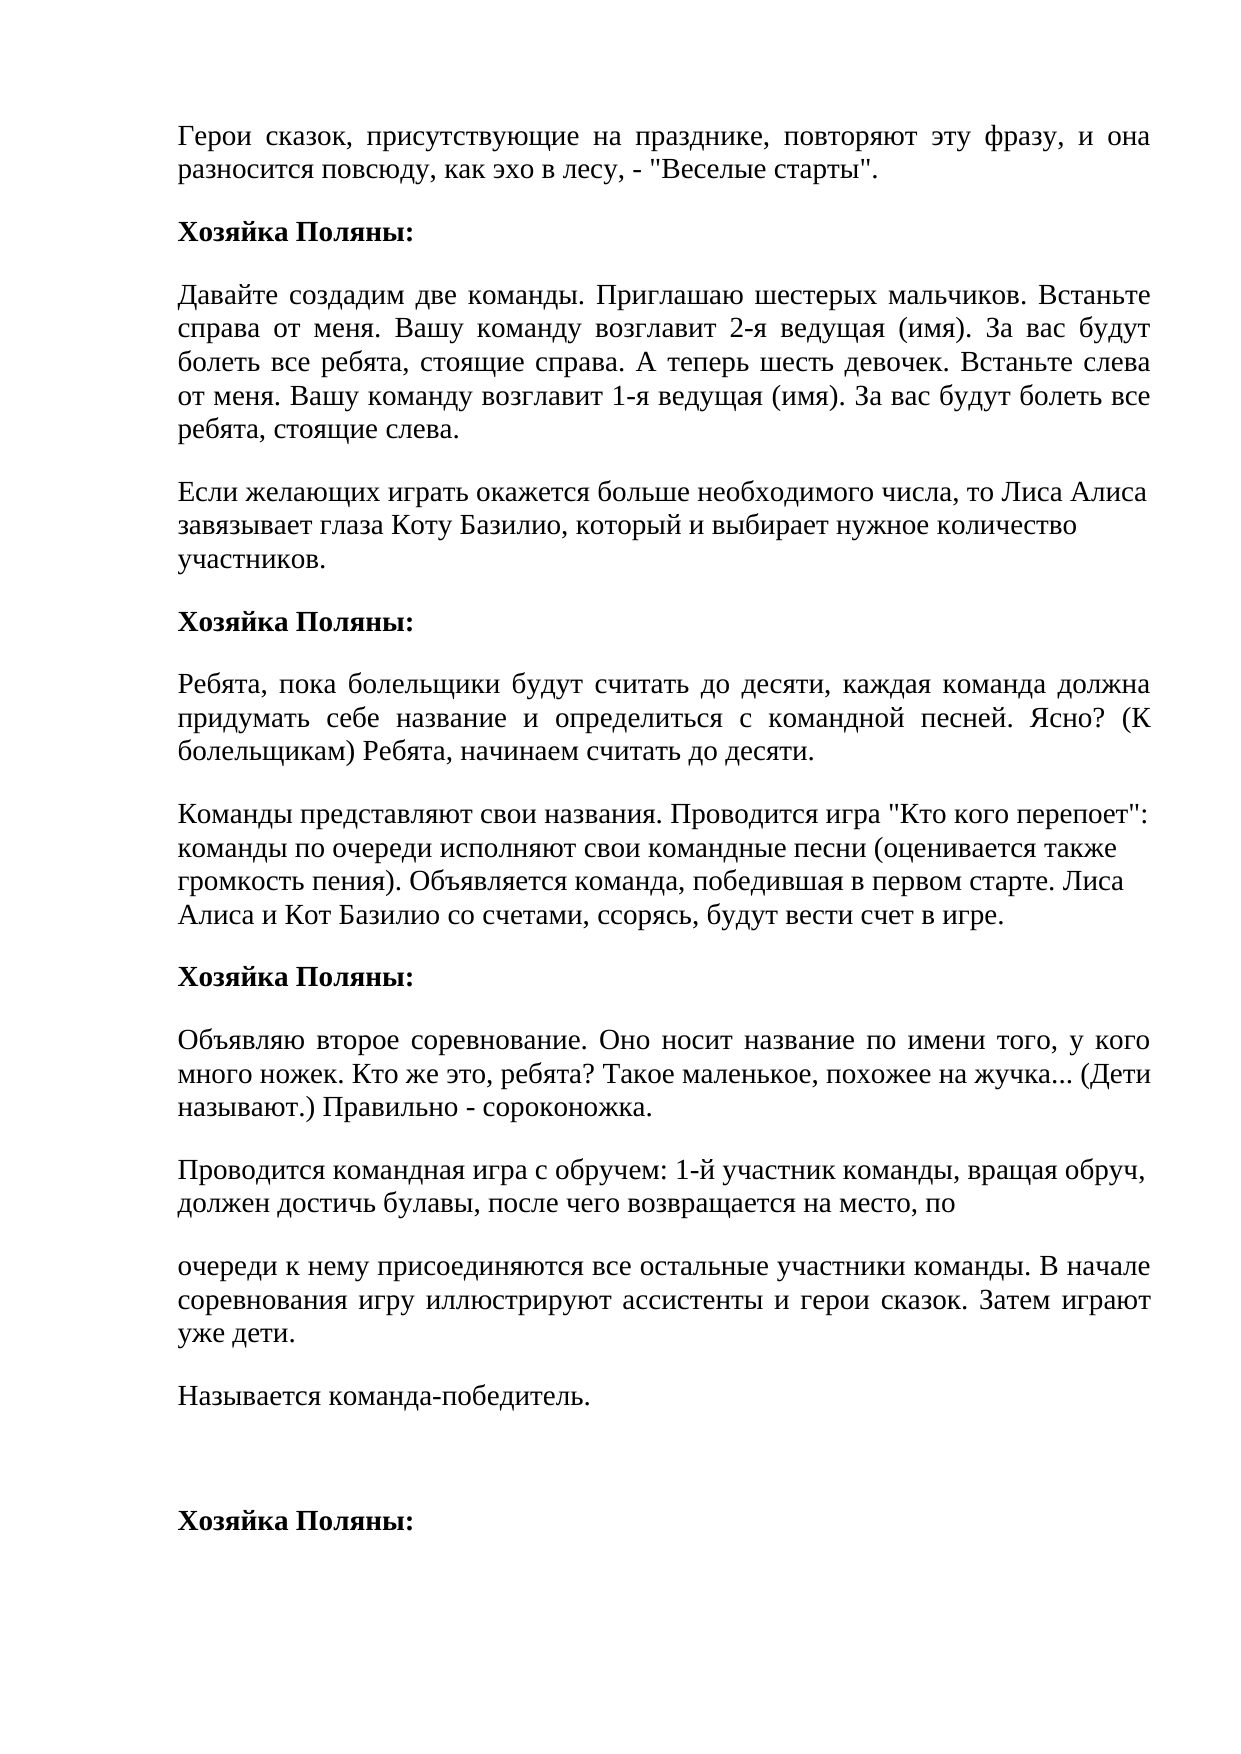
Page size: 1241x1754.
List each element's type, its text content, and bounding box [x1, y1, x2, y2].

text Хозяйка Поляны: [177, 959, 1152, 993]
text Хозяйка Поляны: [177, 604, 1152, 637]
text Называется команда-победитель. [177, 1378, 1152, 1412]
text очереди к нему присоединяются все остальные участники команды. В начале соревнования игру иллюстрируют ассистенты и герои сказок. Затем играют уже дети. [177, 1248, 1152, 1349]
text Проводится командная игра с обручем: 1-й участник команды, вращая обруч, должен достичь булавы, после чего возвращается на место, по [177, 1152, 1152, 1219]
text Ребята, пока болельщики будут считать до десяти, каждая команда должна придумать себе название и определиться с командной песней. Ясно? (К болельщикам) Ребята, начинаем считать до десяти. [177, 666, 1152, 767]
text Хозяйка Поляны: [177, 214, 1152, 248]
text Давайте создадим две команды. Приглашаю шестерых мальчиков. Встаньте справа от меня. Вашу команду возглавит 2-я ведущая (имя). За вас будут болеть все ребята, стоящие справа. А теперь шесть девочек. Встаньте слева от меня. Вашу команду возглавит 1-я ведущая (имя). За вас будут болеть все ребята, стоящие слева. [177, 277, 1152, 445]
text Если желающих играть окажется больше необходимого числа, то Лиса Алиса завязывает глаза Коту Базилио, который и выбирает нужное количество участников. [177, 474, 1152, 574]
text Объявляю второе соревнование. Оно носит название по имени того, у кого много ножек. Кто же это, ребята? Такое маленькое, похожее на жучка... (Дети называют.) Правильно - сороконожка. [177, 1022, 1152, 1123]
text Команды представляют свои названия. Проводится игра "Кто кого перепоет": команды по очереди исполняют свои командные песни (оценивается также громкость пения). Объявляется команда, победившая в первом старте. Лиса Алиса и Кот Базилио со счетами, ссорясь, будут вести счет в игре. [177, 796, 1152, 930]
text Герои сказок, присутствующие на празднике, повторяют эту фразу, и она разносится повсюду, как эхо в лесу, - "Веселые старты". [177, 118, 1152, 185]
text Хозяйка Поляны: [177, 1503, 1152, 1537]
